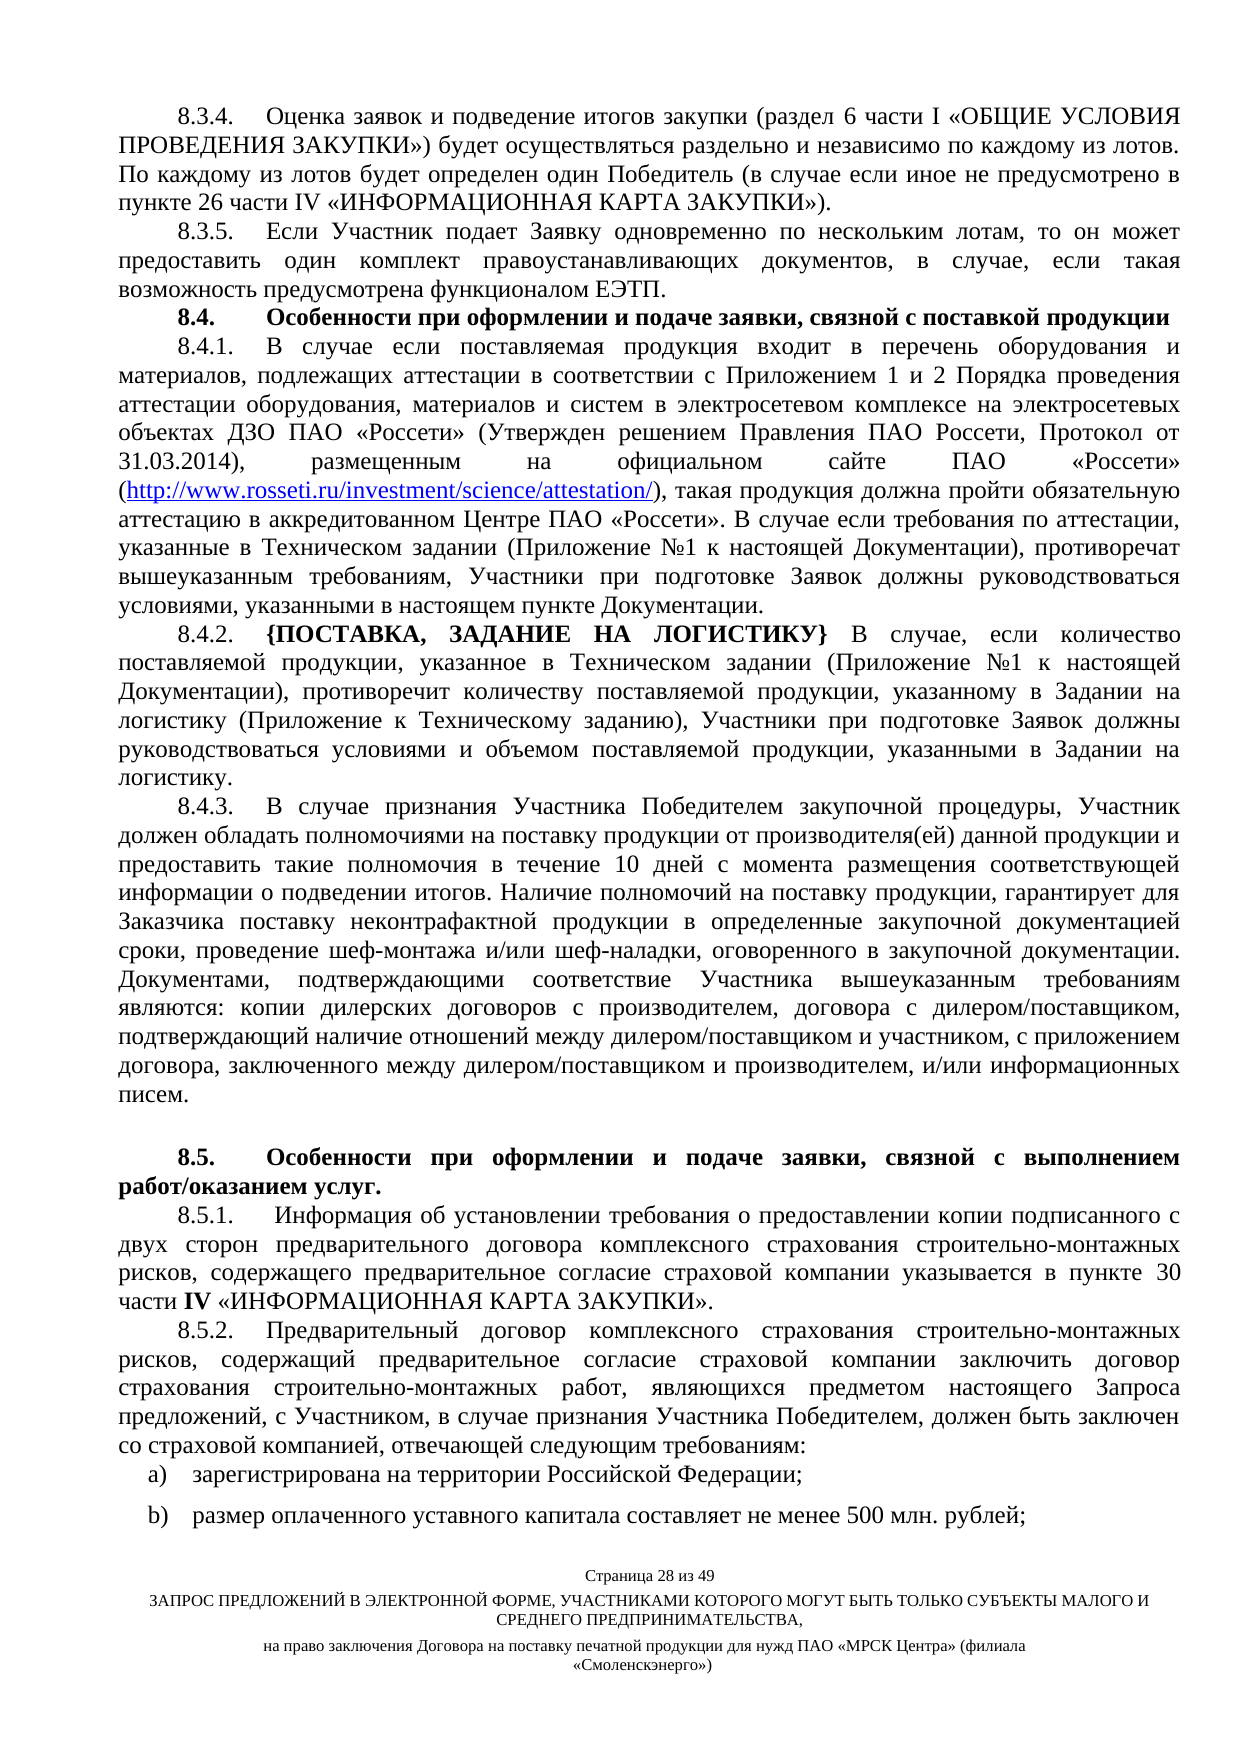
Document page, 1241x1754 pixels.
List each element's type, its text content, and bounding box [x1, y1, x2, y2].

list размер оплаченного уставного капитала составляет не менее 500 млн. рублей; [148, 1500, 1181, 1529]
subtitle {ПОСТАВКА, ЗАДАНИЕ НА ЛОГИСТИКУ} В случае, если количество поставляемой продукции, указанное в Техническом задании (Приложение №1 к настоящей Документации), противоречит количеству поставляемой продукции, указанному в Задании на логистику (Приложение к Техническому заданию), Участники при подготовке Заявок должны руководствоваться условиями и объемом поставляемой продукции, указанными в Задании на логистику. [118, 619, 1181, 791]
list зарегистрирована на территории Российской Федерации; [148, 1459, 1181, 1487]
subtitle Информация об установлении требования о предоставлении копии подписанного с двух сторон предварительного договора комплексного страхования строительно-монтажных рисков, содержащего предварительное согласие страховой компании указывается в пункте 30 части IV «ИНФОРМАЦИОННАЯ КАРТА ЗАКУПКИ». [118, 1200, 1181, 1315]
subtitle Особенности при оформлении и подаче заявки, связной с поставкой продукции [118, 302, 1181, 331]
subtitle Если Участник подает Заявку одновременно по нескольким лотам, то он может предоставить один комплект правоустанавливающих документов, в случае, если такая возможность предусмотрена функционалом ЕЭТП. [118, 216, 1181, 302]
subtitle В случае если поставляемая продукция входит в перечень оборудования и материалов, подлежащих аттестации в соответствии с Приложением 1 и 2 Порядка проведения аттестации оборудования, материалов и систем в электросетевом комплексе на электросетевых объектах ДЗО ПАО «Россети» (Утвержден решением Правления ПАО Россети, Протокол от 31.03.2014), размещенным на официальном сайте ПАО «Россети» (http://www.rosseti.ru/investment/science/attestation/), такая продукция должна пройти обязательную аттестацию в аккредитованном Центре ПАО «Россети». В случае если требования по аттестации, указанные в Техническом задании (Приложение №1 к настоящей Документации), противоречат вышеуказанным требованиям, Участники при подготовке Заявок должны руководствоваться условиями, указанными в настоящем пункте Документации. [118, 331, 1181, 619]
subtitle В случае признания Участника Победителем закупочной процедуры, Участник должен обладать полномочиями на поставку продукции от производителя(ей) данной продукции и предоставить такие полномочия в течение 10 дней с момента размещения соответствующей информации о подведении итогов. Наличие полномочий на поставку продукции, гарантирует для Заказчика поставку неконтрафактной продукции в определенные закупочной документацией сроки, проведение шеф-монтажа и/или шеф-наладки, оговоренного в закупочной документации. Документами, подтверждающими соответствие Участника вышеуказанным требованиям являются: копии дилерских договоров с производителем, договора с дилером/поставщиком, подтверждающий наличие отношений между дилером/поставщиком и участником, с приложением договора, заключенного между дилером/поставщиком и производителем, и/или информационных писем. [118, 791, 1181, 1107]
subtitle Особенности при оформлении и подаче заявки, связной с выполнением работ/оказанием услуг. [118, 1142, 1181, 1200]
subtitle Оценка заявок и подведение итогов закупки (раздел 6 части I «ОБЩИЕ УСЛОВИЯ ПРОВЕДЕНИЯ ЗАКУПКИ») будет осуществляться раздельно и независимо по каждому из лотов. По каждому из лотов будет определен один Победитель (в случае если иное не предусмотрено в пункте 26 части IV «ИНФОРМАЦИОННАЯ КАРТА ЗАКУПКИ»). [118, 101, 1181, 216]
subtitle Предварительный договор комплексного страхования строительно-монтажных рисков, содержащий предварительное согласие страховой компании заключить договор страхования строительно-монтажных работ, являющихся предметом настоящего Запроса предложений, с Участником, в случае признания Участника Победителем, должен быть заключен со страховой компанией, отвечающей следующим требованиям: [118, 1315, 1181, 1459]
